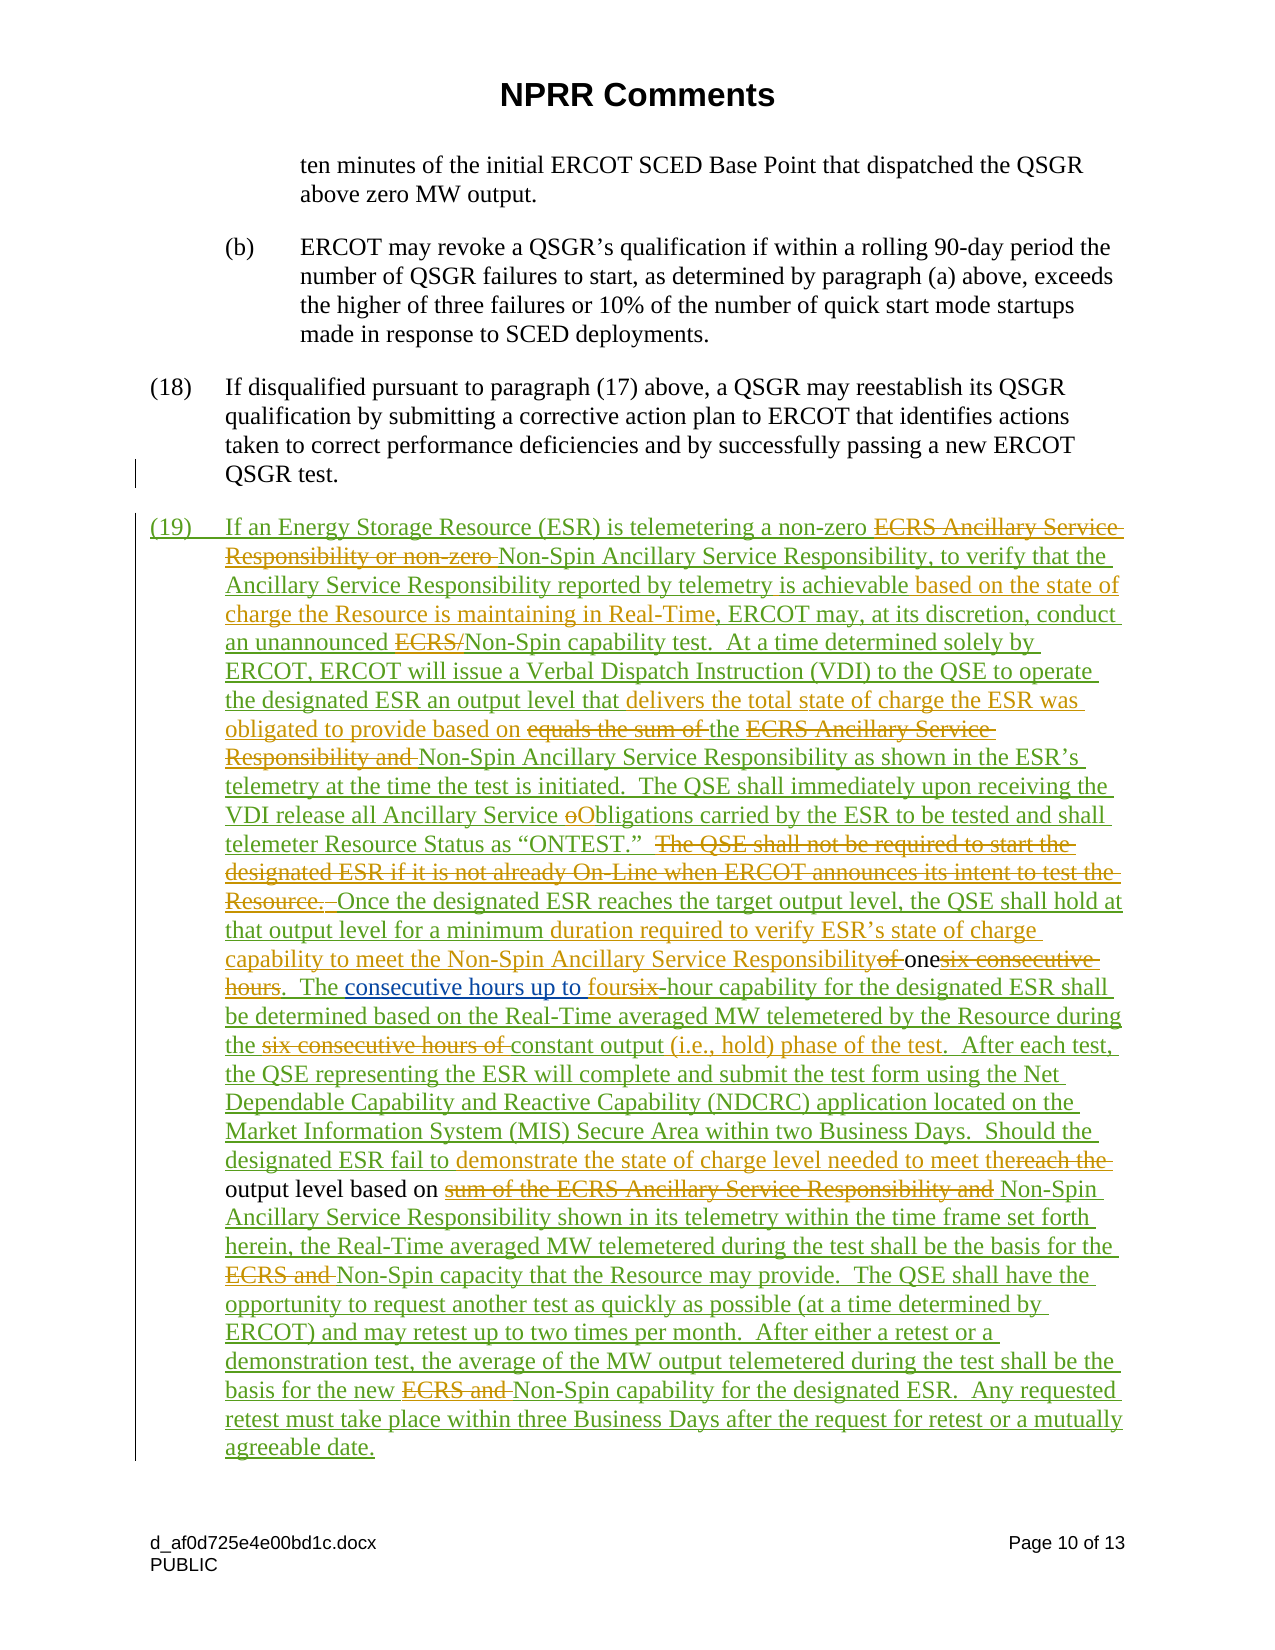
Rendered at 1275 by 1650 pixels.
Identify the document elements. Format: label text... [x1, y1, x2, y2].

list (b) ERCOT may revoke a QSGR’s qualification if within a rolling 90-day period the number of QSGR failures to start, as determined by paragraph (a) above, exceeds the higher of three failures or 10% of the number of quick start mode startups made in response to SCED deployments. [225, 232, 1125, 347]
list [225, 150, 1125, 207]
list (18) If disqualified pursuant to paragraph (17) above, a QSGR may reestablish its QSGR qualification by submitting a corrective action plan to ERCOT that identifies actions taken to correct performance deficiencies and by successfully passing a new ERCOT QSGR test. [150, 372, 1125, 487]
